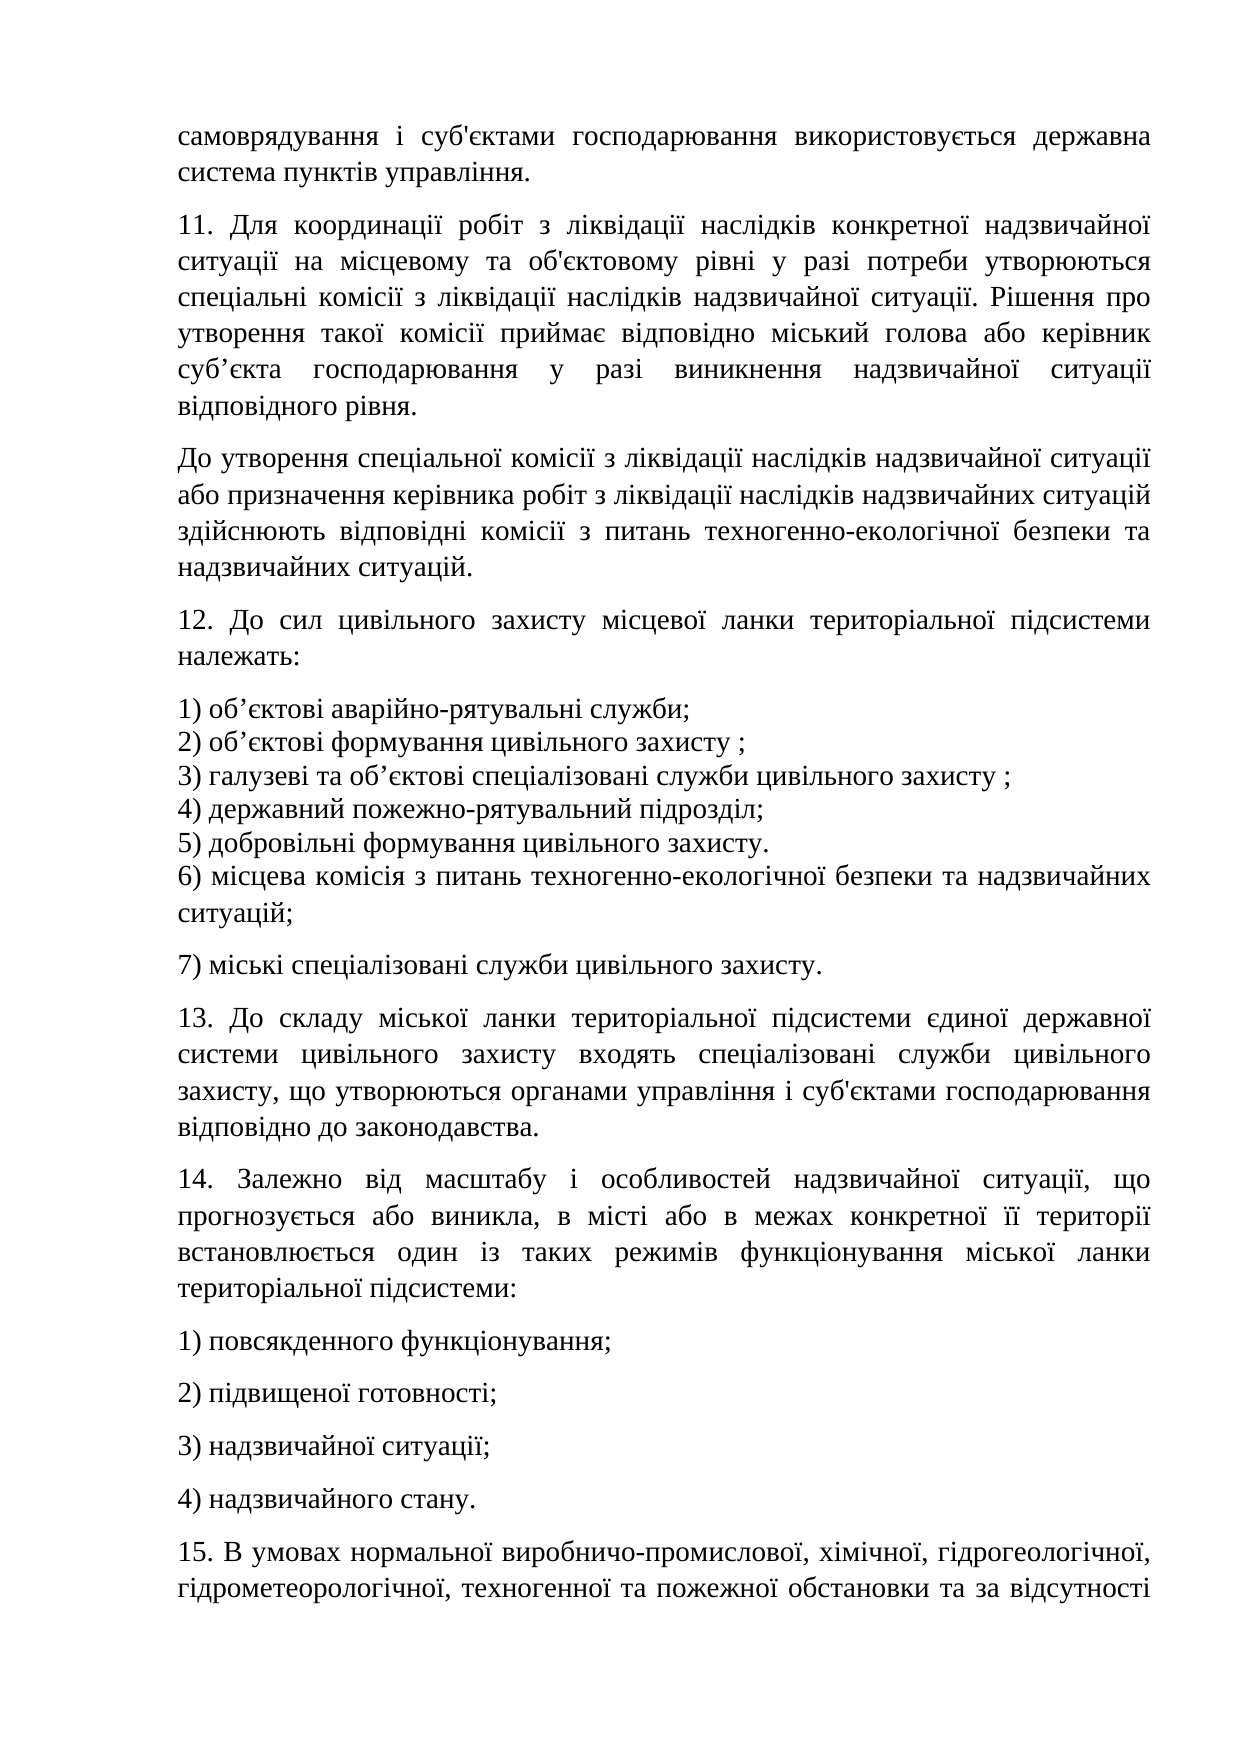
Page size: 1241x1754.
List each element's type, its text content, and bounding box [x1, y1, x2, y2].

text 13. До складу міської ланки територіальної підсистеми єдиної державної системи цивільного захисту входять спеціалізовані служби цивільного захисту, що утворюються органами управління і суб'єктами господарювання відповідно до законодавства. [177, 1000, 1152, 1142]
text 12. До сил цивільного захисту місцевої ланки територіальної підсистеми належать: [177, 602, 1152, 672]
text 1) об’єктові аварійно-рятувальні служби; [177, 691, 1152, 724]
text 4) надзвичайного стану. [177, 1481, 1152, 1515]
text 7) міські спеціалізовані служби цивільного захисту. [177, 947, 1152, 981]
text 2) об’єктові формування цивільного захисту ; [177, 724, 1152, 758]
text До утворення спеціальної комісії з ліквідації наслідків надзвичайної ситуації або призначення керівника робіт з ліквідації наслідків надзвичайних ситуацій здійснюють відповідні комісії з питань техногенно-екологічної безпеки та надзвичайних ситуацій. [177, 441, 1152, 583]
text 4) державний пожежно-рятувальний підрозділ; [177, 791, 1152, 825]
text 14. Залежно від масштабу і особливостей надзвичайної ситуації, що прогнозується або виникла, в місті або в межах конкретної її території встановлюється один із таких режимів функціонування міської ланки територіальної підсистеми: [177, 1162, 1152, 1303]
text 2) підвищеної готовності; [177, 1376, 1152, 1409]
text 3) галузеві та об’єктові спеціалізовані служби цивільного захисту ; [177, 758, 1152, 791]
text 1) повсякденного функціонування; [177, 1323, 1152, 1356]
text 11. Для координації робіт з ліквідації наслідків конкретної надзвичайної ситуації на місцевому та об'єктовому рівні у разі потреби утворюються спеціальні комісії з ліквідації наслідків надзвичайної ситуації. Рішення про утворення такої комісії приймає відповідно міський голова або керівник суб’єкта господарювання у разі виникнення надзвичайної ситуації відповідного рівня. [177, 207, 1152, 421]
text 6) місцева комісія з питань техногенно-екологічної безпеки та надзвичайних ситуацій; [177, 858, 1152, 928]
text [177, 1534, 1152, 1604]
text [177, 118, 1152, 188]
text 3) надзвичайної ситуації; [177, 1428, 1152, 1462]
text 5) добровільні формування цивільного захисту. [177, 825, 1152, 858]
